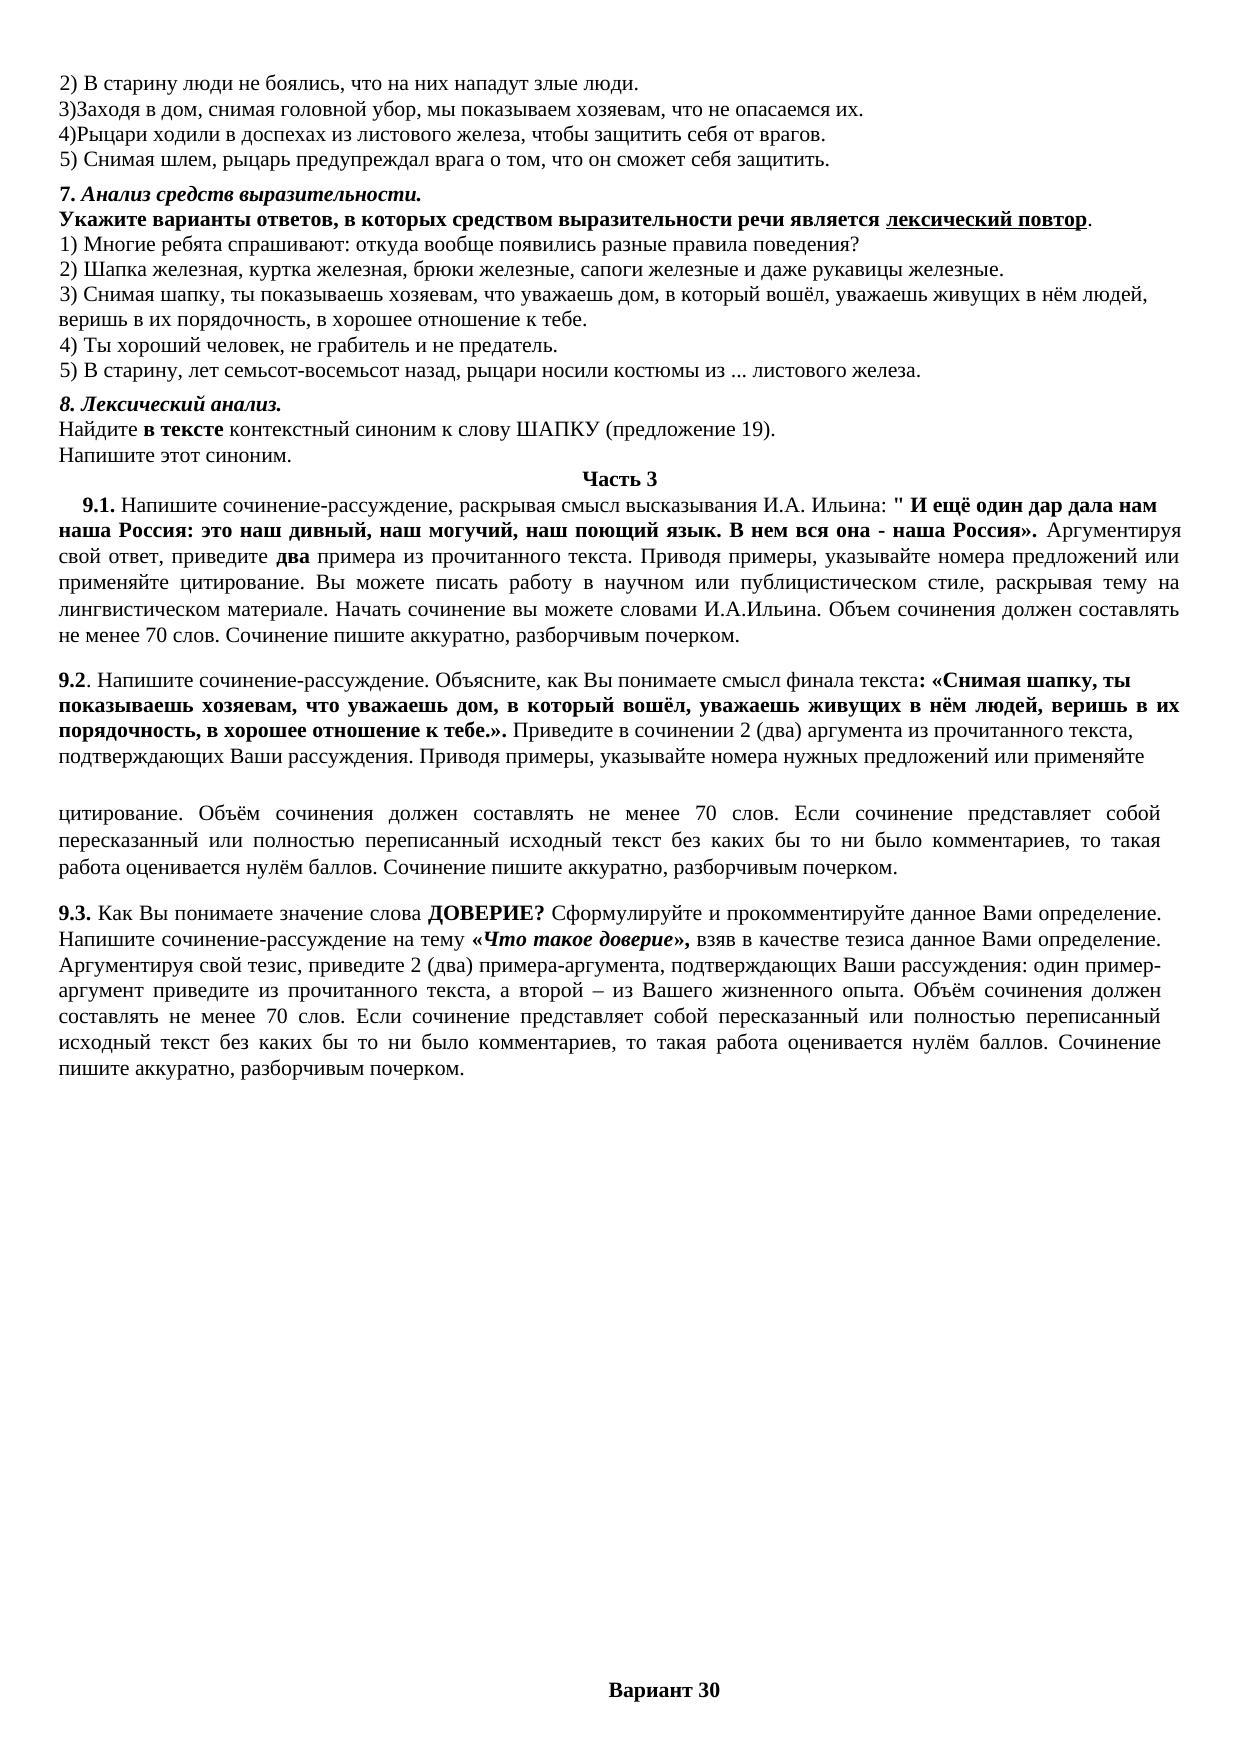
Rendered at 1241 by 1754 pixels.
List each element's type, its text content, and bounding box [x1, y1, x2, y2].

list В старину, лет семьсот-восемьсот назад, рыцари носили костюмы из ... листового железа. [59, 357, 1181, 382]
text Вариант 30 [608, 1677, 1181, 1702]
text 9.1. Напишите сочинение-рассуждение, раскрывая смысл высказывания И.А. Ильина: " И ещё один дар дала нам [58, 492, 1181, 517]
text Часть 3 [58, 467, 1181, 492]
list Снимая шапку, ты показываешь хозяевам, что уважаешь дом, в который вошёл, уважаешь живущих в нём людей, веришь в их порядочность, в хорошее отношение к тебе. [58, 282, 1181, 331]
text Найдите в тексте контекстный синоним к слову ШАПКУ (предложение 19). [58, 416, 1181, 441]
text 9.2. Напишите сочинение-рассуждение. Объясните, как Вы понимаете смысл финала текста: «Снимая шапку, ты [58, 667, 1181, 692]
list Ты хороший человек, не грабитель и не предатель. [59, 332, 1181, 357]
list Шапка железная, куртка железная, брюки железные, сапоги железные и даже рукавицы железные. [59, 256, 1181, 282]
text наша Россия: это наш дивный, наш могучий, наш поющий язык. В нем вся она - наша Россия». Аргументируя свой ответ, приведите два примера из прочитанного текста. Приводя примеры, указывайте номера предложений или применяйте цитирование. Вы можете писать работу в научном или публицистическом стиле, раскрывая тему на лингвистическом материале. Начать сочинение вы можете словами И.А.Ильина. Объем сочинения должен составлять не менее 70 слов. Сочинение пишите аккуратно, разборчивым почерком. [58, 517, 1181, 647]
list Многие ребята спрашивают: откуда вообще появились разные правила поведения? [59, 231, 1181, 256]
text 4)Рыцари ходили в доспехах из листового железа, чтобы защитить себя от врагов. [58, 121, 1181, 146]
text 9.3. Как Вы понимаете значение слова ДОВЕРИЕ? Сформулируйте и прокомментируйте данное Вами определение. Напишите сочинение-рассуждение на тему «Что такое доверие», взяв в качестве тезиса данное Вами определение. Аргументируя свой тезис, приведите 2 (два) примера-аргумента, подтверждающих Ваши рассуждения: один пример-аргумент приведите из прочитанного текста, а второй – из Вашего жизненного опыта. Объём сочинения должен составлять не менее 70 слов. Если сочинение представляет собой пересказанный или полностью переписанный исходный текст без каких бы то ни было комментариев, то такая работа оценивается нулём баллов. Сочинение пишите аккуратно, разборчивым почерком. [58, 900, 1162, 1081]
text цитирование. Объём сочинения должен составлять не менее 70 слов. Если сочинение представляет собой пересказанный или полностью переписанный исходный текст без каких бы то ни было комментариев, то такая работа оценивается нулём баллов. Сочинение пишите аккуратно, разборчивым почерком. [58, 800, 1162, 879]
text показываешь хозяевам, что уважаешь дом, в который вошёл, уважаешь живущих в нём людей, веришь в их порядочность, в хорошее отношение к тебе.». Приведите в сочинении 2 (два) аргумента из прочитанного текста, [58, 693, 1181, 743]
list Анализ средств выразительности. [59, 181, 1181, 206]
text подтверждающих Ваши рассуждения. Приводя примеры, указывайте номера нужных предложений или применяйте [58, 743, 1181, 768]
list В старину люди не боялись, что на них нападут злые люди. [59, 70, 1181, 95]
list Лексический анализ. [59, 391, 1181, 416]
text Укажите варианты ответов, в которых средством выразительности речи является лексический повтор. [58, 206, 1181, 231]
list Снимая шлем, рыцарь предупреждал врага о том, что он сможет себя защитить. [59, 146, 1181, 171]
text 3)Заходя в дом, снимая головной убор, мы показываем хозяевам, что не опасаемся их. [58, 96, 1181, 121]
text Напишите этот синоним. [58, 442, 1181, 467]
